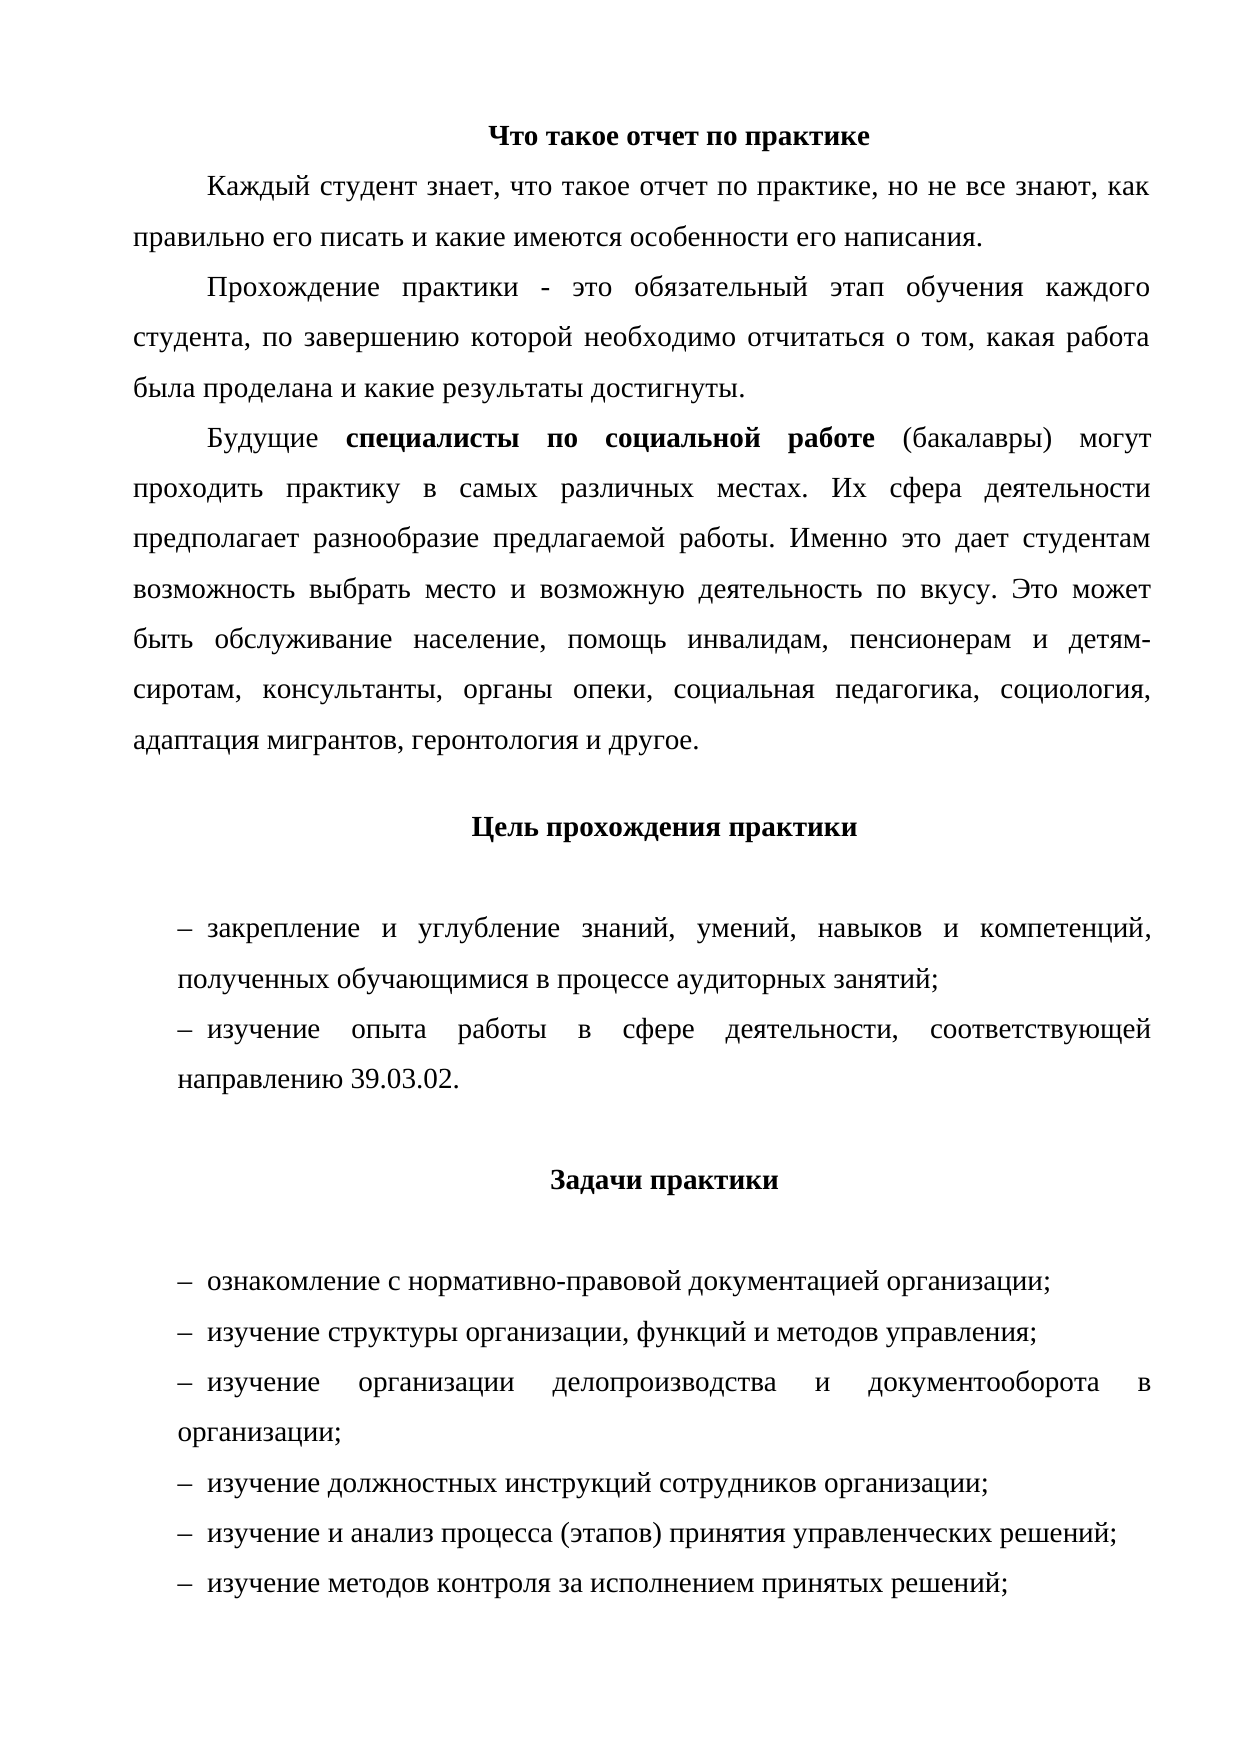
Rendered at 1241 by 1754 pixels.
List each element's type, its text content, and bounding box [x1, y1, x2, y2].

list изучение должностных инструкций сотрудников организации; [177, 1465, 1152, 1498]
list ознакомление с нормативно-правовой документацией организации; [177, 1263, 1152, 1297]
list изучение опыта работы в сфере деятельности, соответствующей направлению 39.03.02. [177, 1011, 1152, 1095]
text Что такое отчет по практике [133, 118, 1152, 152]
subtitle закрепление и углубление знаний, умений, навыков и компетенций, полученных обучающимися в процессе аудиторных занятий; [177, 911, 1152, 994]
text Будущие специалисты по социальной работе (бакалавры) могут проходить практику в самых различных местах. Их сфера деятельности предполагает разнообразие предлагаемой работы. Именно это дает студентам возможность выбрать место и возможную деятельность по вкусу. Это может быть обслуживание население, помощь инвалидам, пенсионерам и детям-сиротам, консультанты, органы опеки, социальная педагогика, социология, адаптация мигрантов, геронтология и другое. [133, 420, 1152, 755]
subtitle Цель прохождения практики [177, 809, 1152, 843]
list изучение и анализ процесса (этапов) принятия управленческих решений; [177, 1515, 1152, 1549]
list изучение методов контроля за исполнением принятых решений; [177, 1565, 1152, 1599]
text Каждый студент знает, что такое отчет по практике, но не все знают, как правильно его писать и какие имеются особенности его написания. [133, 168, 1152, 252]
list изучение структуры организации, функций и методов управления; [177, 1314, 1152, 1347]
subtitle Задачи практики [177, 1162, 1152, 1196]
text Прохождение практики - это обязательный этап обучения каждого студента, по завершению которой необходимо отчитаться о том, какая работа была проделана и какие результаты достигнуты. [133, 269, 1152, 403]
list изучение организации делопроизводства и документооборота в организации; [177, 1364, 1152, 1448]
